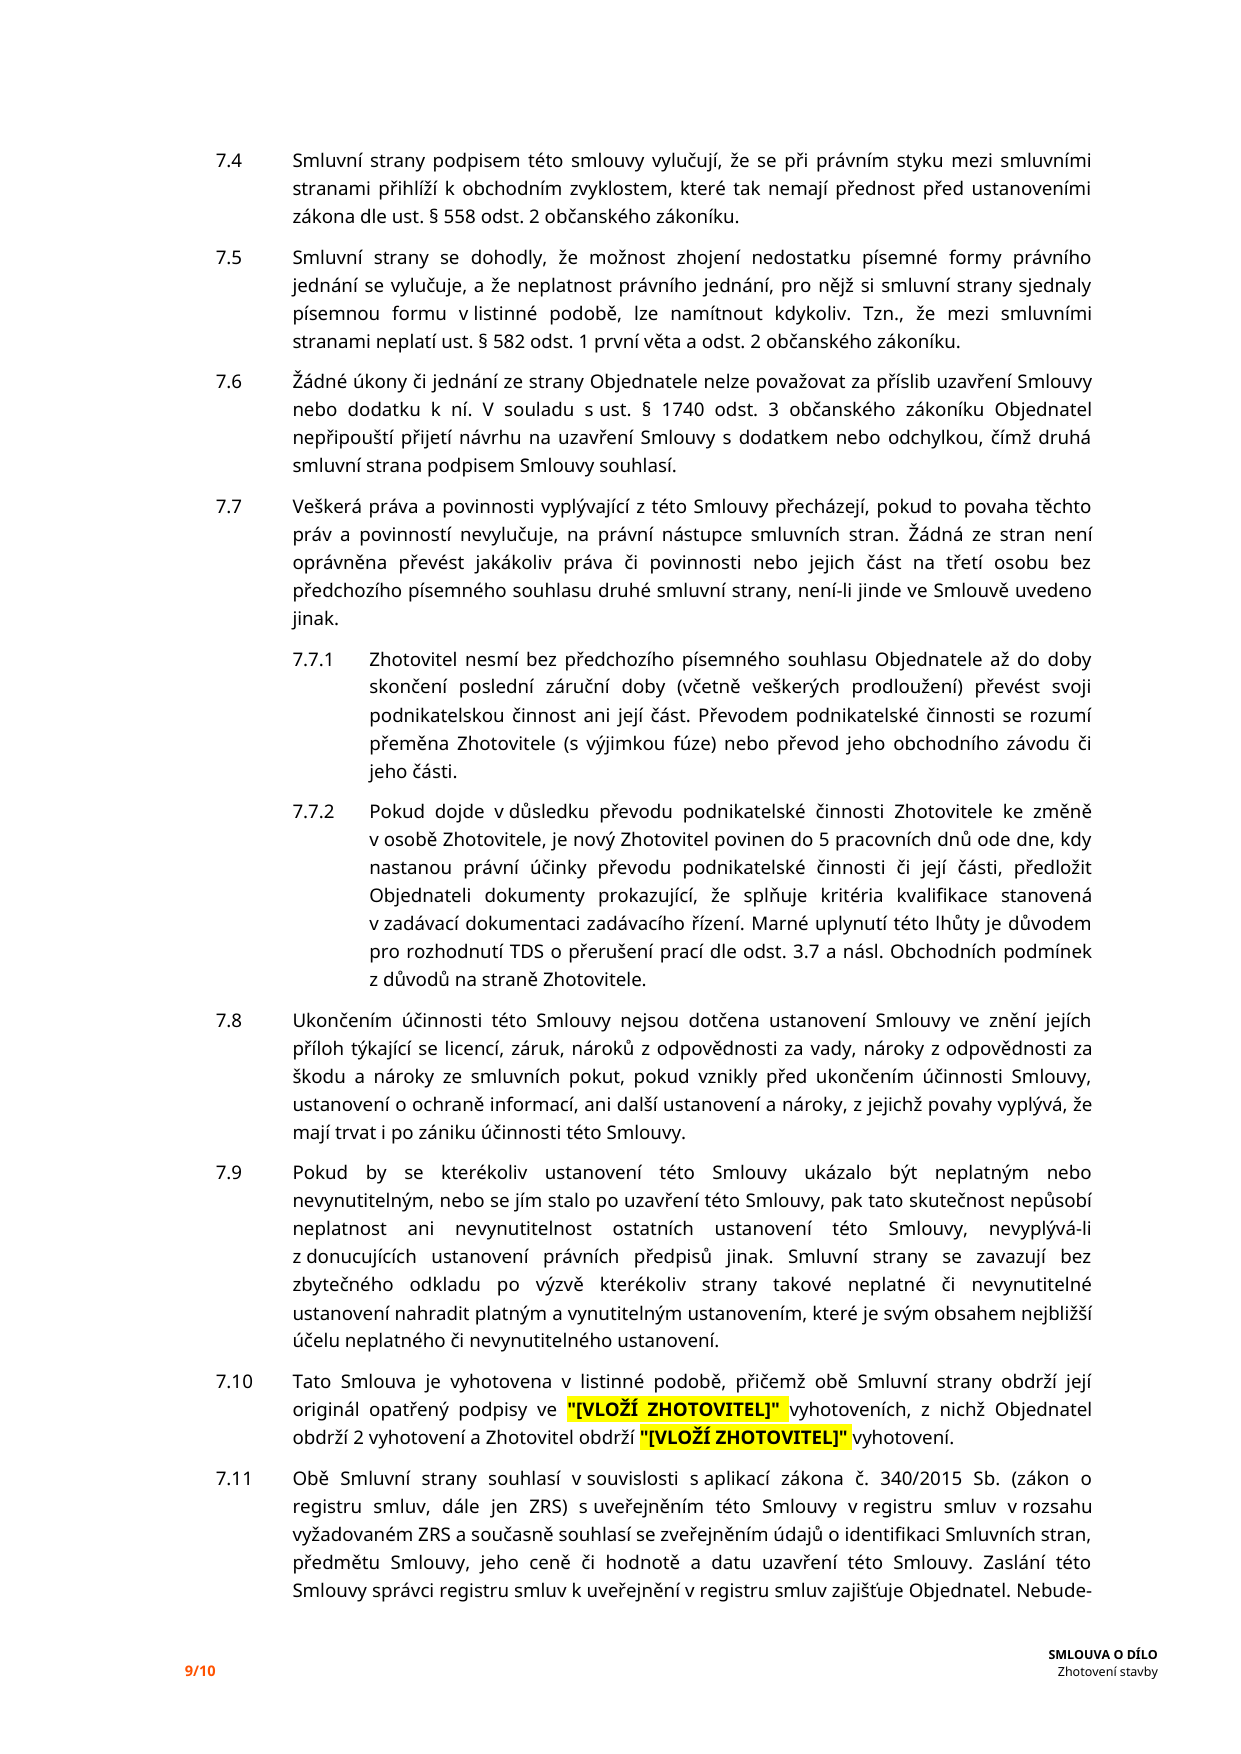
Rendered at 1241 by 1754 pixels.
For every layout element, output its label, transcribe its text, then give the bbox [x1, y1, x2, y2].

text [216, 1465, 1093, 1602]
text Žádné úkony či jednání ze strany Objednatele nelze považovat za příslib uzavření Smlouvy nebo dodatku k ní. V souladu s ust. § 1740 odst. 3 občanského zákoníku Objednatel nepřipouští přijetí návrhu na uzavření Smlouvy s dodatkem nebo odchylkou, čímž druhá smluvní strana podpisem Smlouvy souhlasí. [216, 369, 1093, 478]
text Pokud by se kterékoliv ustanovení této Smlouvy ukázalo být neplatným nebo nevynutitelným, nebo se jím stalo po uzavření této Smlouvy, pak tato skutečnost nepůsobí neplatnost ani nevynutitelnost ostatních ustanovení této Smlouvy, nevyplývá-li z donucujících ustanovení právních předpisů jinak. Smluvní strany se zavazují bez zbytečného odkladu po výzvě kterékoliv strany takové neplatné či nevynutitelné ustanovení nahradit platným a vynutitelným ustanovením, které je svým obsahem nejbližší účelu neplatného či nevynutitelného ustanovení. [216, 1160, 1093, 1353]
text Tato Smlouva je vyhotovena v listinné podobě, přičemž obě Smluvní strany obdrží její originál opatřený podpisy ve vyhotoveních, z nichž Objednatel obdrží 2 vyhotovení a Zhotovitel obdrží vyhotovení. [216, 1368, 1093, 1450]
text Ukončením účinnosti této Smlouvy nejsou dotčena ustanovení Smlouvy ve znění jejích příloh týkající se licencí, záruk, nároků z odpovědnosti za vady, nároky z odpovědnosti za škodu a nároky ze smluvních pokut, pokud vznikly před ukončením účinnosti Smlouvy, ustanovení o ochraně informací, ani další ustanovení a nároky, z jejichž povahy vyplývá, že mají trvat i po zániku účinnosti této Smlouvy. [216, 1007, 1093, 1145]
text Smluvní strany se dohodly, že možnost zhojení nedostatku písemné formy právního jednání se vylučuje, a že neplatnost právního jednání, pro nějž si smluvní strany sjednaly písemnou formu v listinné podobě, lze namítnout kdykoliv. Tzn., že mezi smluvními stranami neplatí ust. § 582 odst. 1 první věta a odst. 2 občanského zákoníku. [216, 244, 1093, 354]
text Veškerá práva a povinnosti vyplývající z této Smlouvy přecházejí, pokud to povaha těchto práv a povinností nevylučuje, na právní nástupce smluvních stran. Žádná ze stran není oprávněna převést jakákoliv práva či povinnosti nebo jejich část na třetí osobu bez předchozího písemného souhlasu druhé smluvní strany, není-li jinde ve Smlouvě uvedeno jinak. [216, 493, 1093, 631]
text Zhotovitel nesmí bez předchozího písemného souhlasu Objednatele až do doby skončení poslední záruční doby (včetně veškerých prodloužení) převést svoji podnikatelskou činnost ani její část. Převodem podnikatelské činnosti se rozumí přeměna Zhotovitele (s výjimkou fúze) nebo převod jeho obchodního závodu či jeho části. [292, 646, 1093, 783]
text Smluvní strany podpisem této smlouvy vylučují, že se při právním styku mezi smluvními stranami přihlíží k obchodním zvyklostem, které tak nemají přednost před ustanoveními zákona dle ust. § 558 odst. 2 občanského zákoníku. [216, 147, 1093, 229]
text Pokud dojde v důsledku převodu podnikatelské činnosti Zhotovitele ke změně v osobě Zhotovitele, je nový Zhotovitel povinen do 5 pracovních dnů ode dne, kdy nastanou právní účinky převodu podnikatelské činnosti či její části, předložit Objednateli dokumenty prokazující, že splňuje kritéria kvalifikace stanovená v zadávací dokumentaci zadávacího řízení. Marné uplynutí této lhůty je důvodem pro rozhodnutí TDS o přerušení prací dle odst. 3.7 a násl. Obchodních podmínek z důvodů na straně Zhotovitele. [292, 798, 1093, 992]
